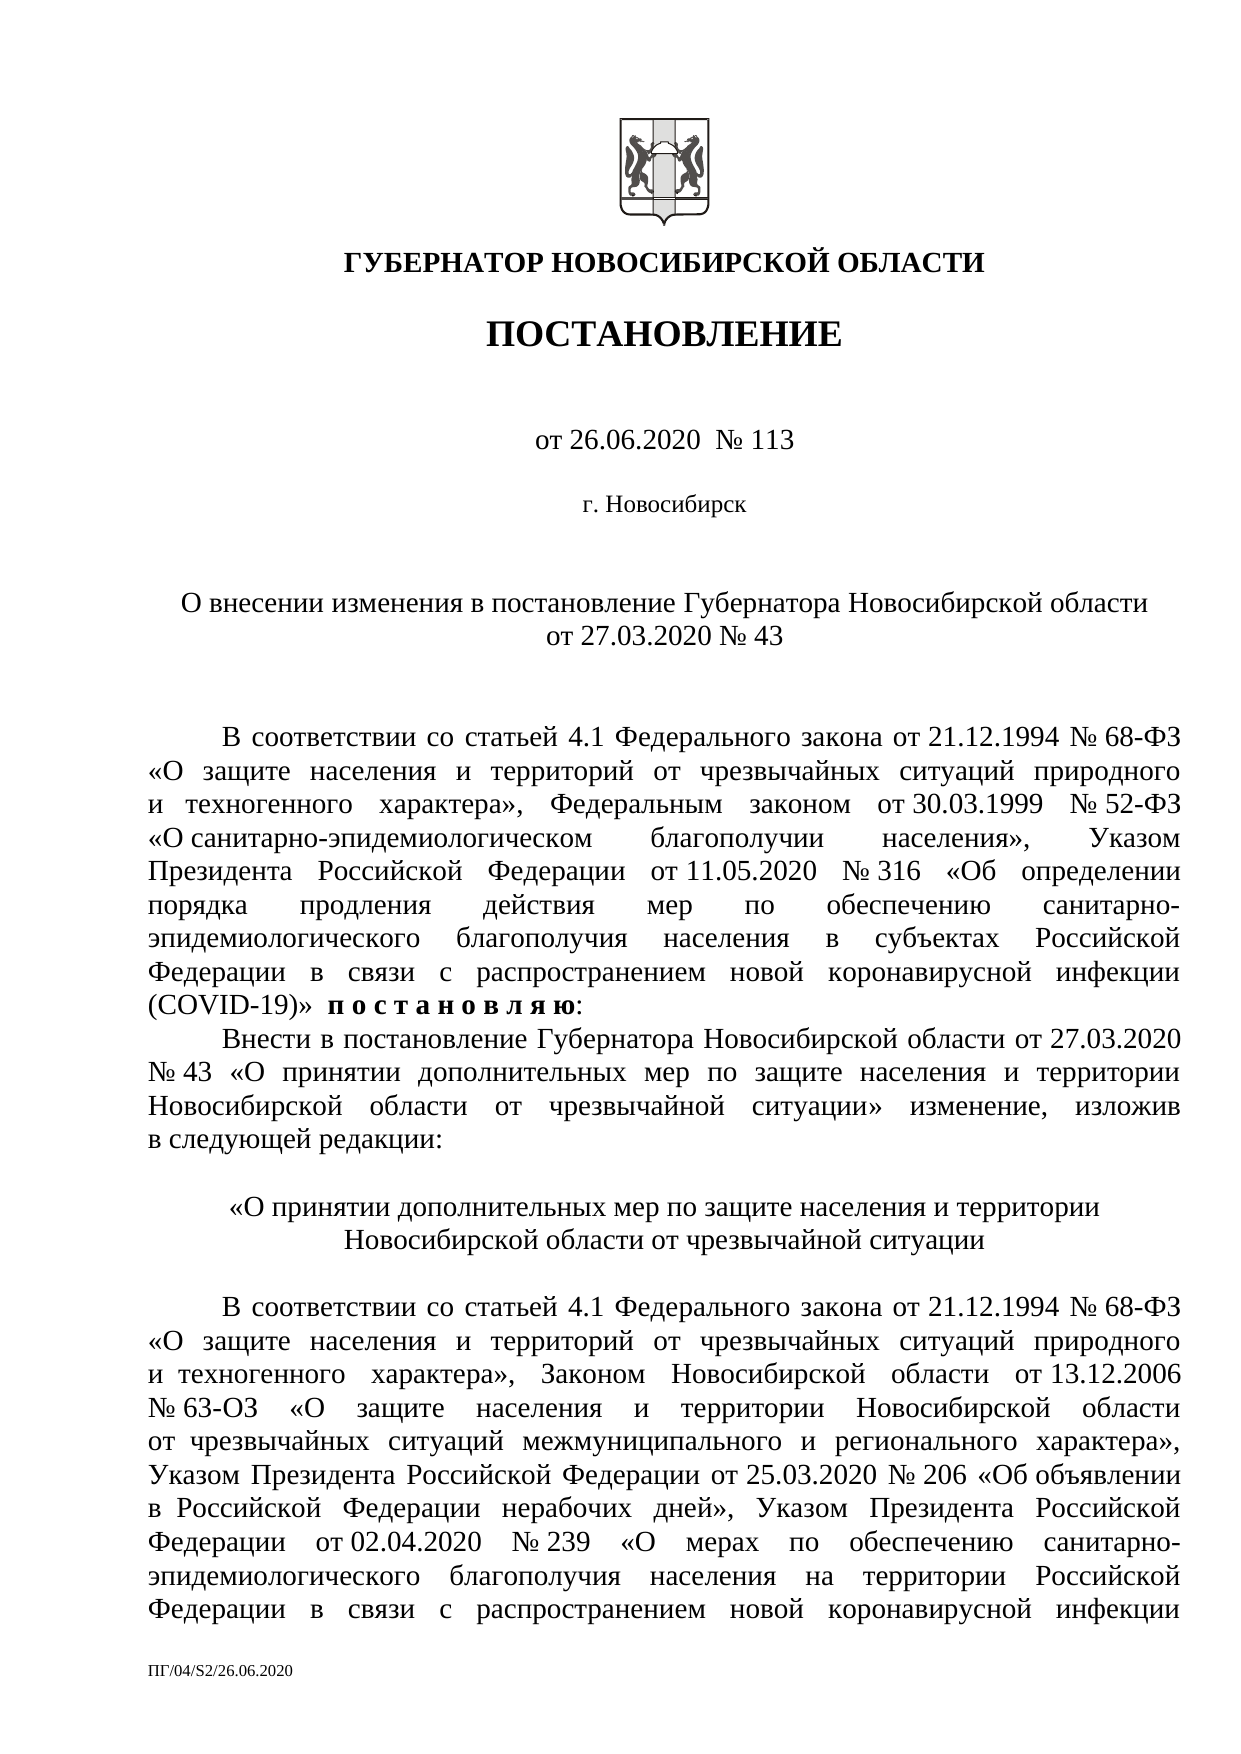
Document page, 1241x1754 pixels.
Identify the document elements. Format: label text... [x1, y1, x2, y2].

text ПОСТАНОВЛЕНИЕ [148, 312, 1181, 355]
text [148, 1289, 1181, 1625]
text г. Новосибирск [148, 489, 1181, 518]
text от 26.06.2020 № 113 [148, 422, 1181, 456]
text ГУБЕРНАТОР НОВОСИБИРСКОЙ ОБЛАСТИ [148, 245, 1181, 278]
text Внести в постановление Губернатора Новосибирской области от 27.03.2020 № 43 «О принятии дополнительных мер по защите населения и территории Новосибирской области от чрезвычайной ситуации» изменение, изложив в следующей редакции: [148, 1021, 1181, 1155]
text О внесении изменения в постановление Губернатора Новосибирской области от 27.03.2020 № 43 [148, 585, 1181, 652]
text В соответствии со статьей 4.1 Федерального закона от 21.12.1994 № 68-ФЗ «О защите населения и территорий от чрезвычайных ситуаций природного и техногенного характера», Федеральным законом от 30.03.1999 № 52-ФЗ «О санитарно-эпидемиологическом благополучии населения», Указом Президента Российской Федерации от 11.05.2020 № 316 «Об определении порядка продления действия мер по обеспечению санитарно-эпидемиологического благополучия населения в субъектах Российской Федерации в связи с распространением новой коронавирусной инфекции (COVID-19)» п о с т а н о в л я ю: [148, 719, 1181, 1021]
text «О принятии дополнительных мер по защите населения и территории Новосибирской области от чрезвычайной ситуации [148, 1189, 1181, 1256]
